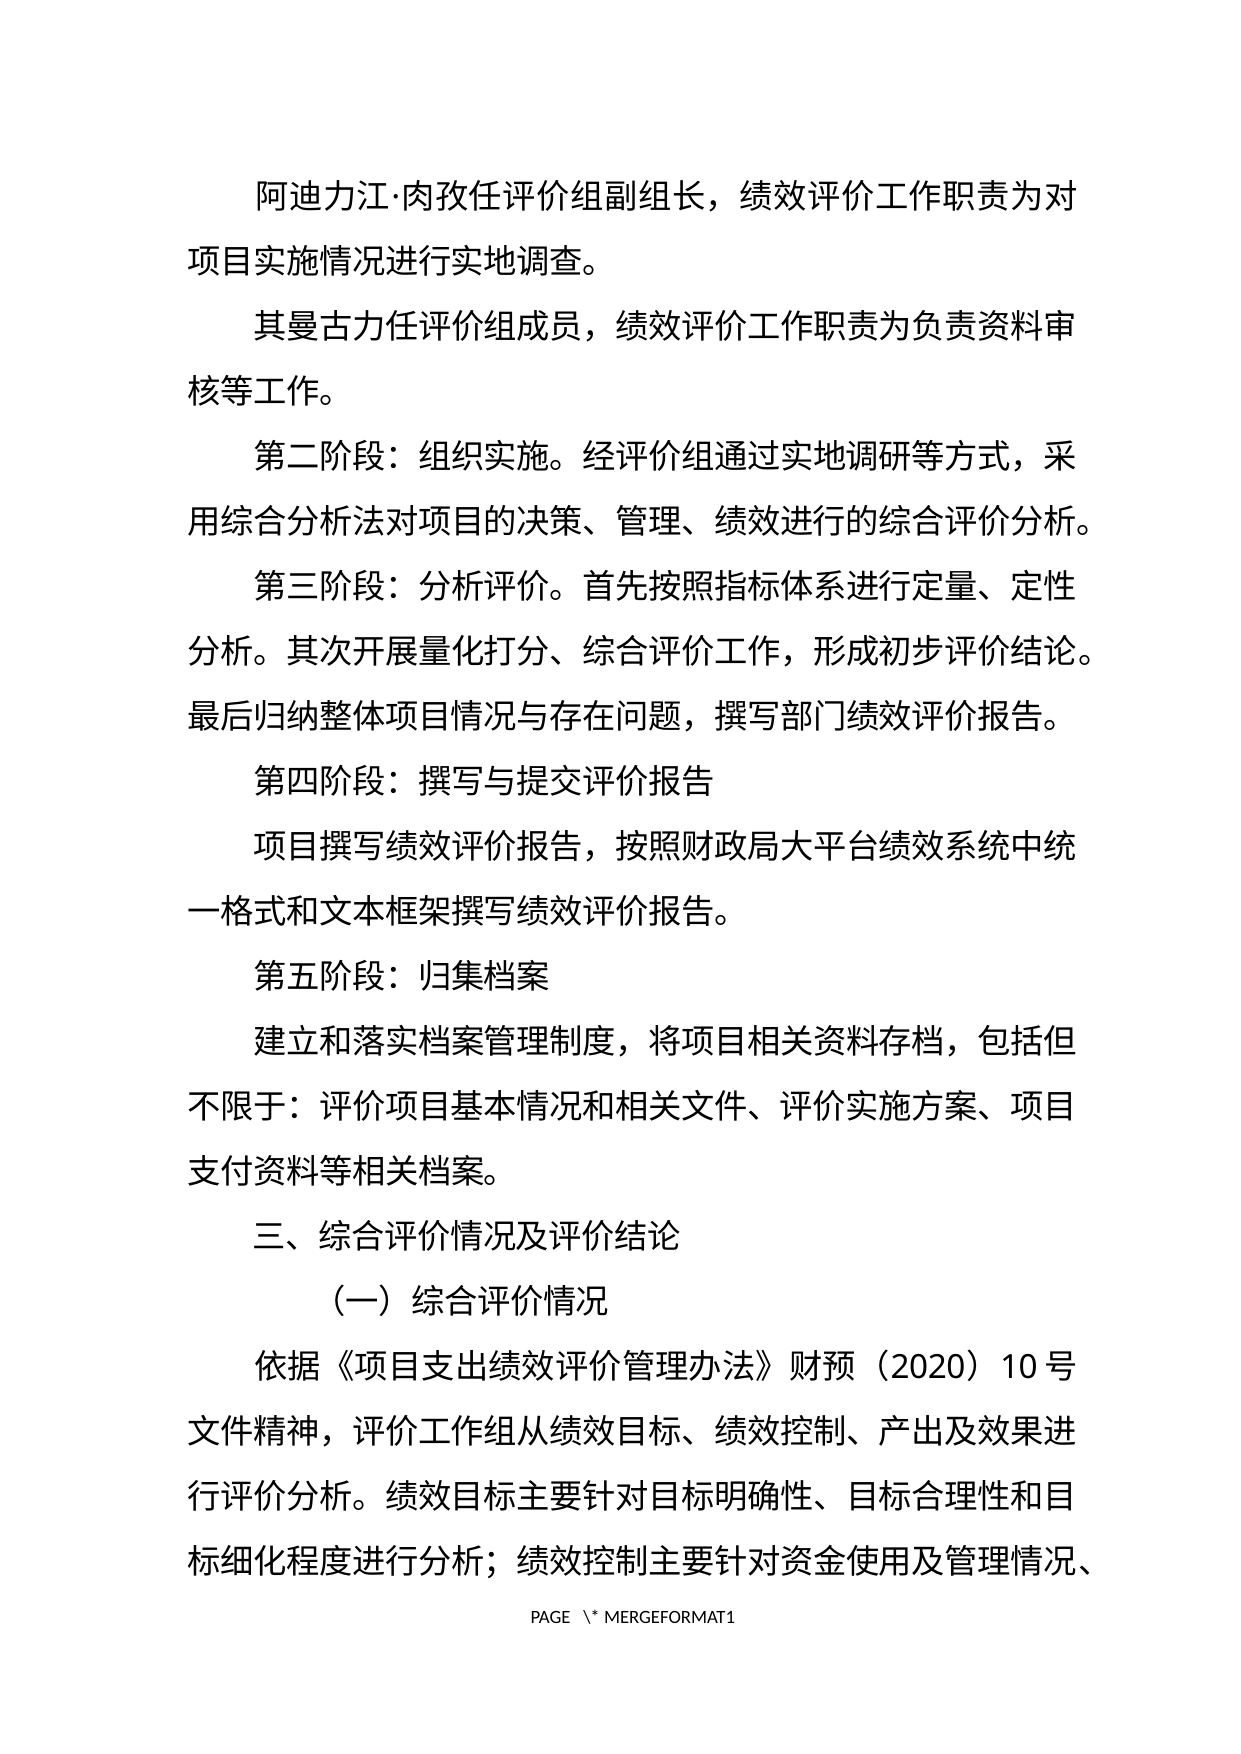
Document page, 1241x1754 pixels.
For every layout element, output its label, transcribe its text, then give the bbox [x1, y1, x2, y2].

text 三、综合评价情况及评价结论 [187, 1202, 1078, 1267]
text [187, 1267, 1078, 1592]
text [187, 162, 1078, 1202]
